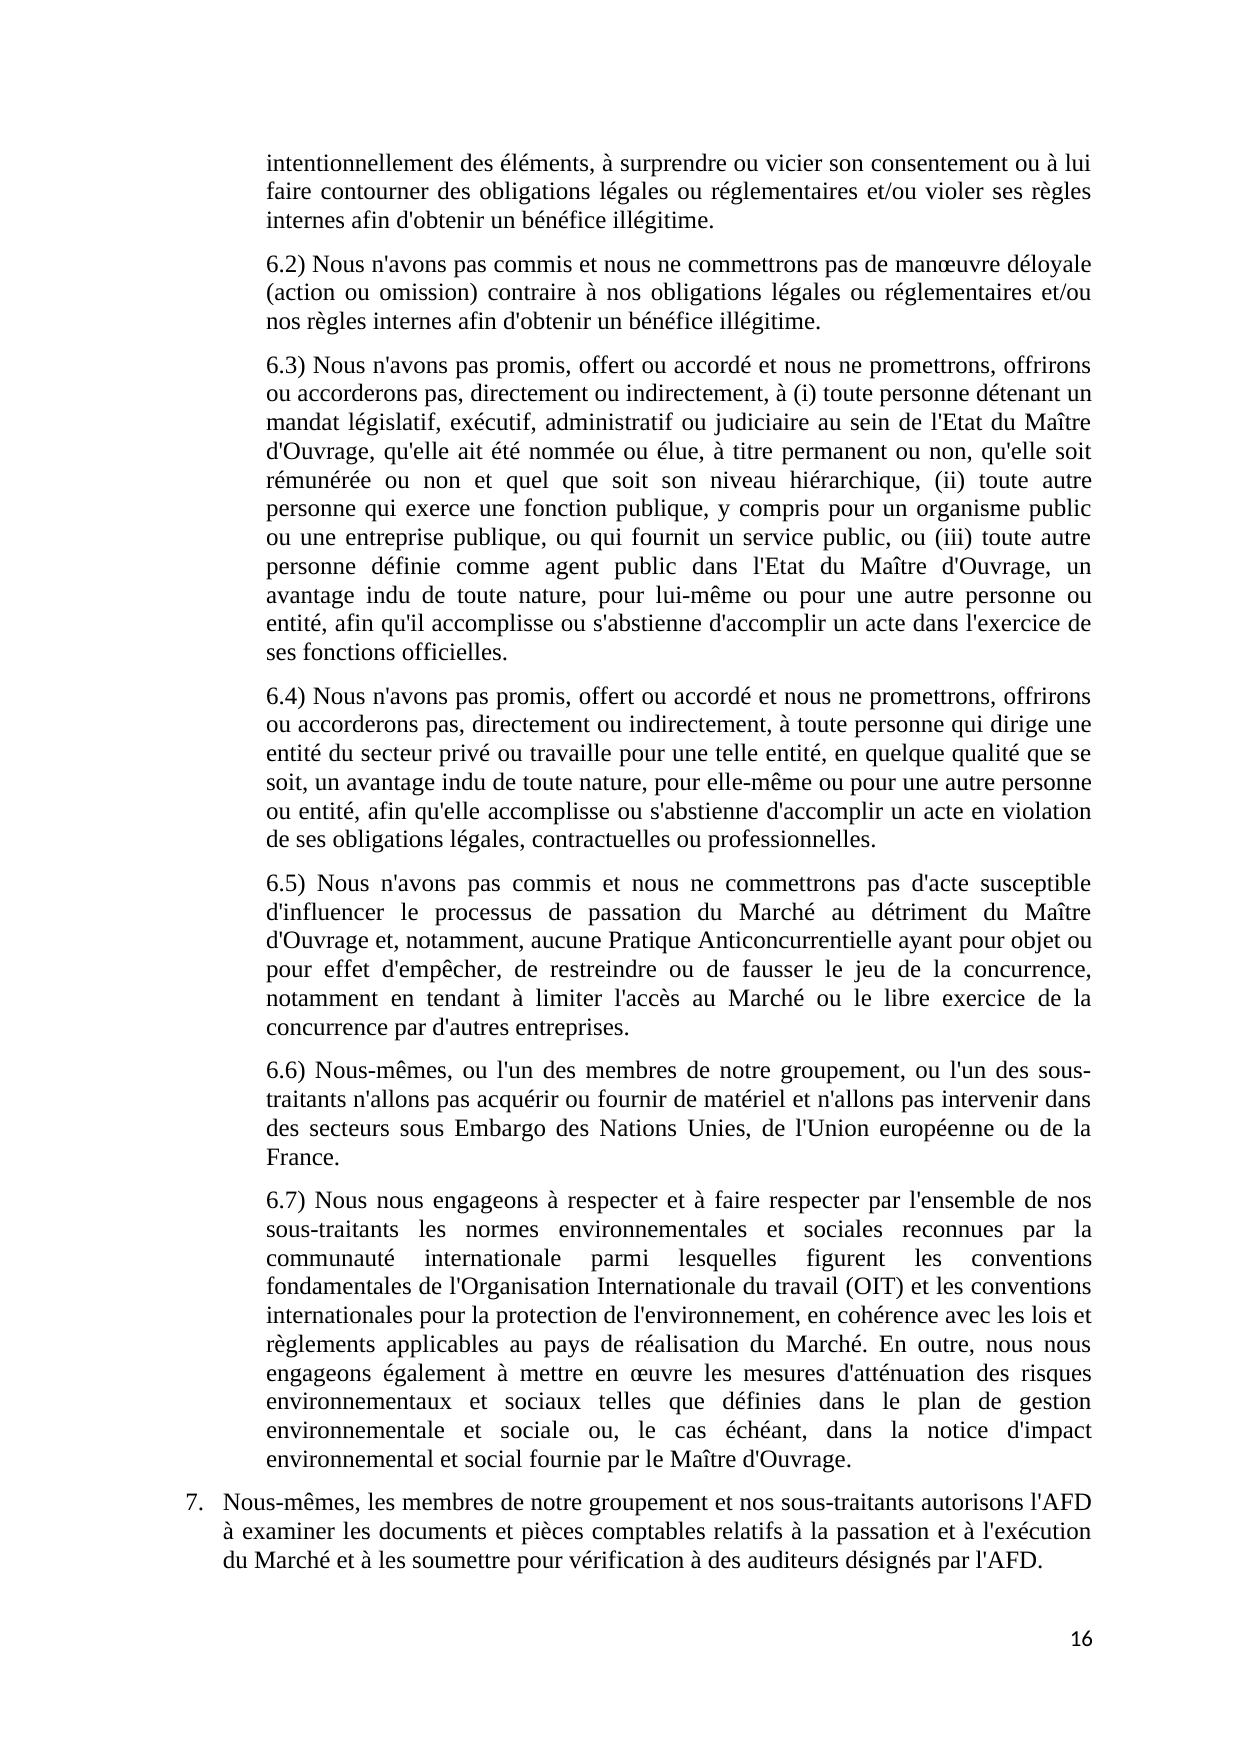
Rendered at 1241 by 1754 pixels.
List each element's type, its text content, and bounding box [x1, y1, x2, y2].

text 6.7) Nous nous engageons à respecter et à faire respecter par l'ensemble de nos sous-traitants les normes environnementales et sociales reconnues par la communauté internationale parmi lesquelles figurent les conventions fondamentales de l'Organisation Internationale du travail (OIT) et les conventions internationales pour la protection de l'environnement, en cohérence avec les lois et règlements applicables au pays de réalisation du Marché. En outre, nous nous engageons également à mettre en œuvre les mesures d'atténuation des risques environnementaux et sociaux telles que définies dans le plan de gestion environnementale et sociale ou, le cas échéant, dans la notice d'impact environnemental et social fournie par le Maître d'Ouvrage. [266, 1185, 1093, 1473]
text 6.6) Nous-mêmes, ou l'un des membres de notre groupement, ou l'un des sous-traitants n'allons pas acquérir ou fournir de matériel et n'allons pas intervenir dans des secteurs sous Embargo des Nations Unies, de l'Union européenne ou de la France. [266, 1055, 1093, 1170]
text 6.5) Nous n'avons pas commis et nous ne commettrons pas d'acte susceptible d'influencer le processus de passation du Marché au détriment du Maître d'Ouvrage et, notamment, aucune Pratique Anticoncurrentielle ayant pour objet ou pour effet d'empêcher, de restreindre ou de fausser le jeu de la concurrence, notamment en tendant à limiter l'accès au Marché ou le libre exercice de la concurrence par d'autres entreprises. [266, 868, 1093, 1041]
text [266, 148, 1093, 234]
text 6.3) Nous n'avons pas promis, offert ou accordé et nous ne promettrons, offrirons ou accorderons pas, directement ou indirectement, à (i) toute personne détenant un mandat législatif, exécutif, administratif ou judiciaire au sein de l'Etat du Maître d'Ouvrage, qu'elle ait été nommée ou élue, à titre permanent ou non, qu'elle soit rémunérée ou non et quel que soit son niveau hiérarchique, (ii) toute autre personne qui exerce une fonction publique, y compris pour un organisme public ou une entreprise publique, ou qui fournit un service public, ou (iii) toute autre personne définie comme agent public dans l'Etat du Maître d'Ouvrage, un avantage indu de toute nature, pour lui-même ou pour une autre personne ou entité, afin qu'il accomplisse ou s'abstienne d'accomplir un acte dans l'exercice de ses fonctions officielles. [266, 350, 1093, 666]
text 6.4) Nous n'avons pas promis, offert ou accordé et nous ne promettrons, offrirons ou accorderons pas, directement ou indirectement, à toute personne qui dirige une entité du secteur privé ou travaille pour une telle entité, en quelque qualité que se soit, un avantage indu de toute nature, pour elle-même ou pour une autre personne ou entité, afin qu'elle accomplisse ou s'abstienne d'accomplir un acte en violation de ses obligations légales, contractuelles ou professionnelles. [266, 681, 1093, 853]
list Nous-mêmes, les membres de notre groupement et nos sous-traitants autorisons l'AFD à examiner les documents et pièces comptables relatifs à la passation et à l'exécution du Marché et à les soumettre pour vérification à des auditeurs désignés par l'AFD. [185, 1487, 1093, 1574]
text 6.2) Nous n'avons pas commis et nous ne commettrons pas de manœuvre déloyale (action ou omission) contraire à nos obligations légales ou réglementaires et/ou nos règles internes afin d'obtenir un bénéfice illégitime. [266, 249, 1093, 335]
